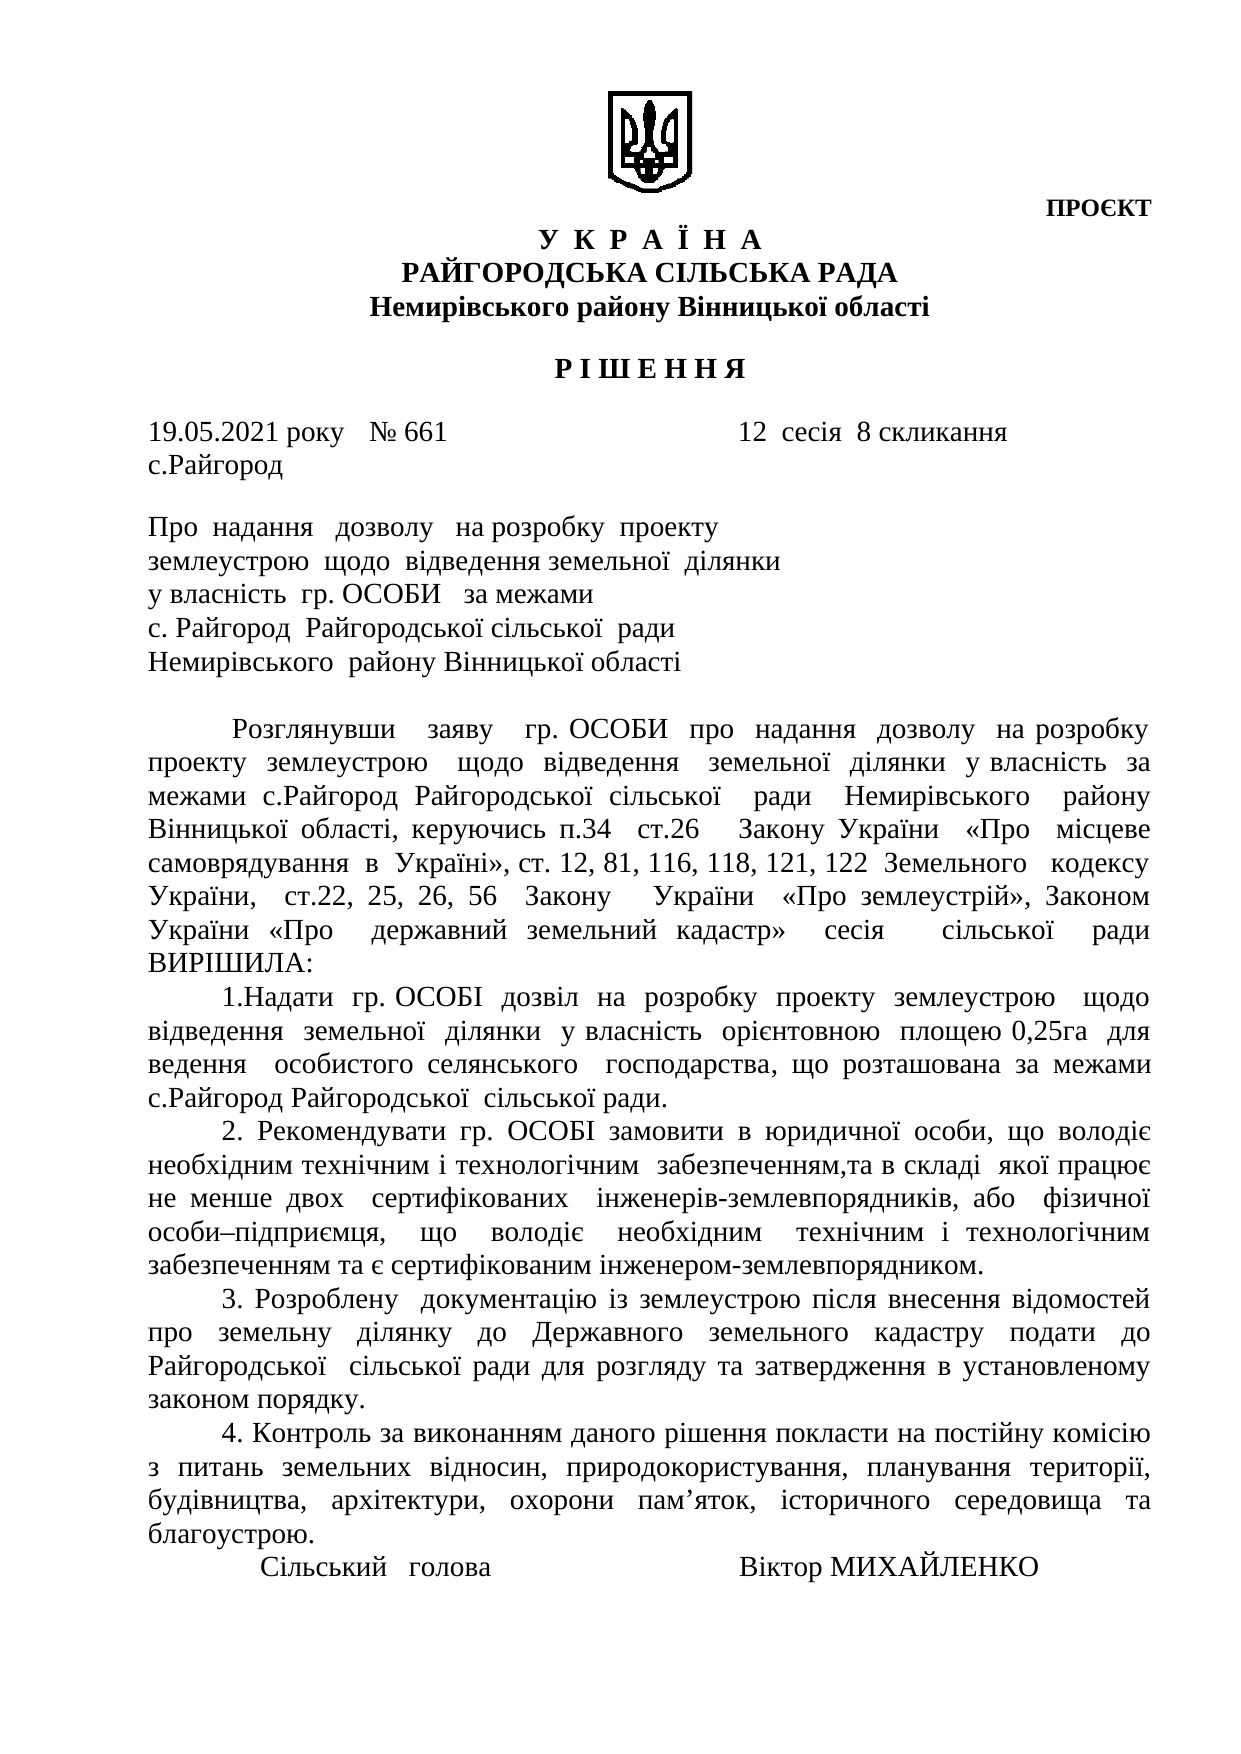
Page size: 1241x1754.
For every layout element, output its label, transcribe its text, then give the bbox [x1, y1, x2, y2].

text у власність гр. ОСОБИ за межами [148, 577, 1152, 610]
text Немирівського району Вінницької області [148, 644, 1152, 677]
list 4. Контроль за виконанням даного рішення покласти на постійну комісію з питань земельних відносин, природокористування, планування території, будівництва, архітектури, охорони пам’яток, історичного середовища та благоустрою. [148, 1415, 1152, 1549]
text Немирівського району Вінницької області [148, 289, 1152, 323]
text землеустрою щодо відведення земельної ділянки [148, 543, 1152, 577]
text Про надання дозволу на розробку проекту [148, 509, 1152, 543]
text 1.Надати гр. ОСОБІ дозвіл на розробку проекту землеустрою щодо відведення земельної ділянки у власність орієнтовною площею 0,25га для ведення особистого селянського господарства, що розташована за межами с.Райгород Райгородської сільської ради. [148, 979, 1152, 1113]
text 2. Рекомендувати гр. ОСОБІ замовити в юридичної особи, що володіє необхідним технічним і технологічним забезпеченням,та в складі якої працює не менше двох сертифікованих інженерів-землевпорядників, або фізичної особи–підприємця, що володіє необхідним технічним і технологічним забезпеченням та є сертифікованим інженером-землевпорядником. [148, 1113, 1152, 1281]
text 19.05.2021 року № 661 12 сесія 8 скликання [148, 414, 1152, 447]
text ПРОЄКТ [148, 193, 1152, 222]
title У К Р А Ї Н А [148, 222, 1152, 256]
text 3. Розроблену документацію із землеустрою після внесення відомостей про земельну ділянку до Державного земельного кадастру подати до Райгородської сільської ради для розгляду та затвердження в установленому законом порядку. [148, 1281, 1152, 1415]
text Розглянувши заяву гр. ОСОБИ про надання дозволу на розробку проекту землеустрою щодо відведення земельної ділянки у власність за межами с.Райгород Райгородської сільської ради Немирівського району Вінницької області, керуючись п.34 ст.26 Закону України «Про місцеве самоврядування в Україні», ст. 12, 81, 116, 118, 121, 122 Земельного кодексу України, ст.22, 25, 26, 56 Закону України «Про землеустрій», Законом України «Про державний земельний кадастр» сесія сільської ради ВИРІШИЛА: [148, 711, 1152, 979]
subtitle РАЙГОРОДСЬКА СІЛЬСЬКА РАДА [148, 256, 1152, 289]
text Сільський голова Віктор МИХАЙЛЕНКО [148, 1549, 1152, 1583]
text с.Райгород [148, 447, 1152, 481]
text Р І Ш Е Н Н Я [148, 351, 1152, 385]
text с. Райгород Райгородської сільської ради [148, 610, 1152, 644]
picture [606, 88, 693, 194]
